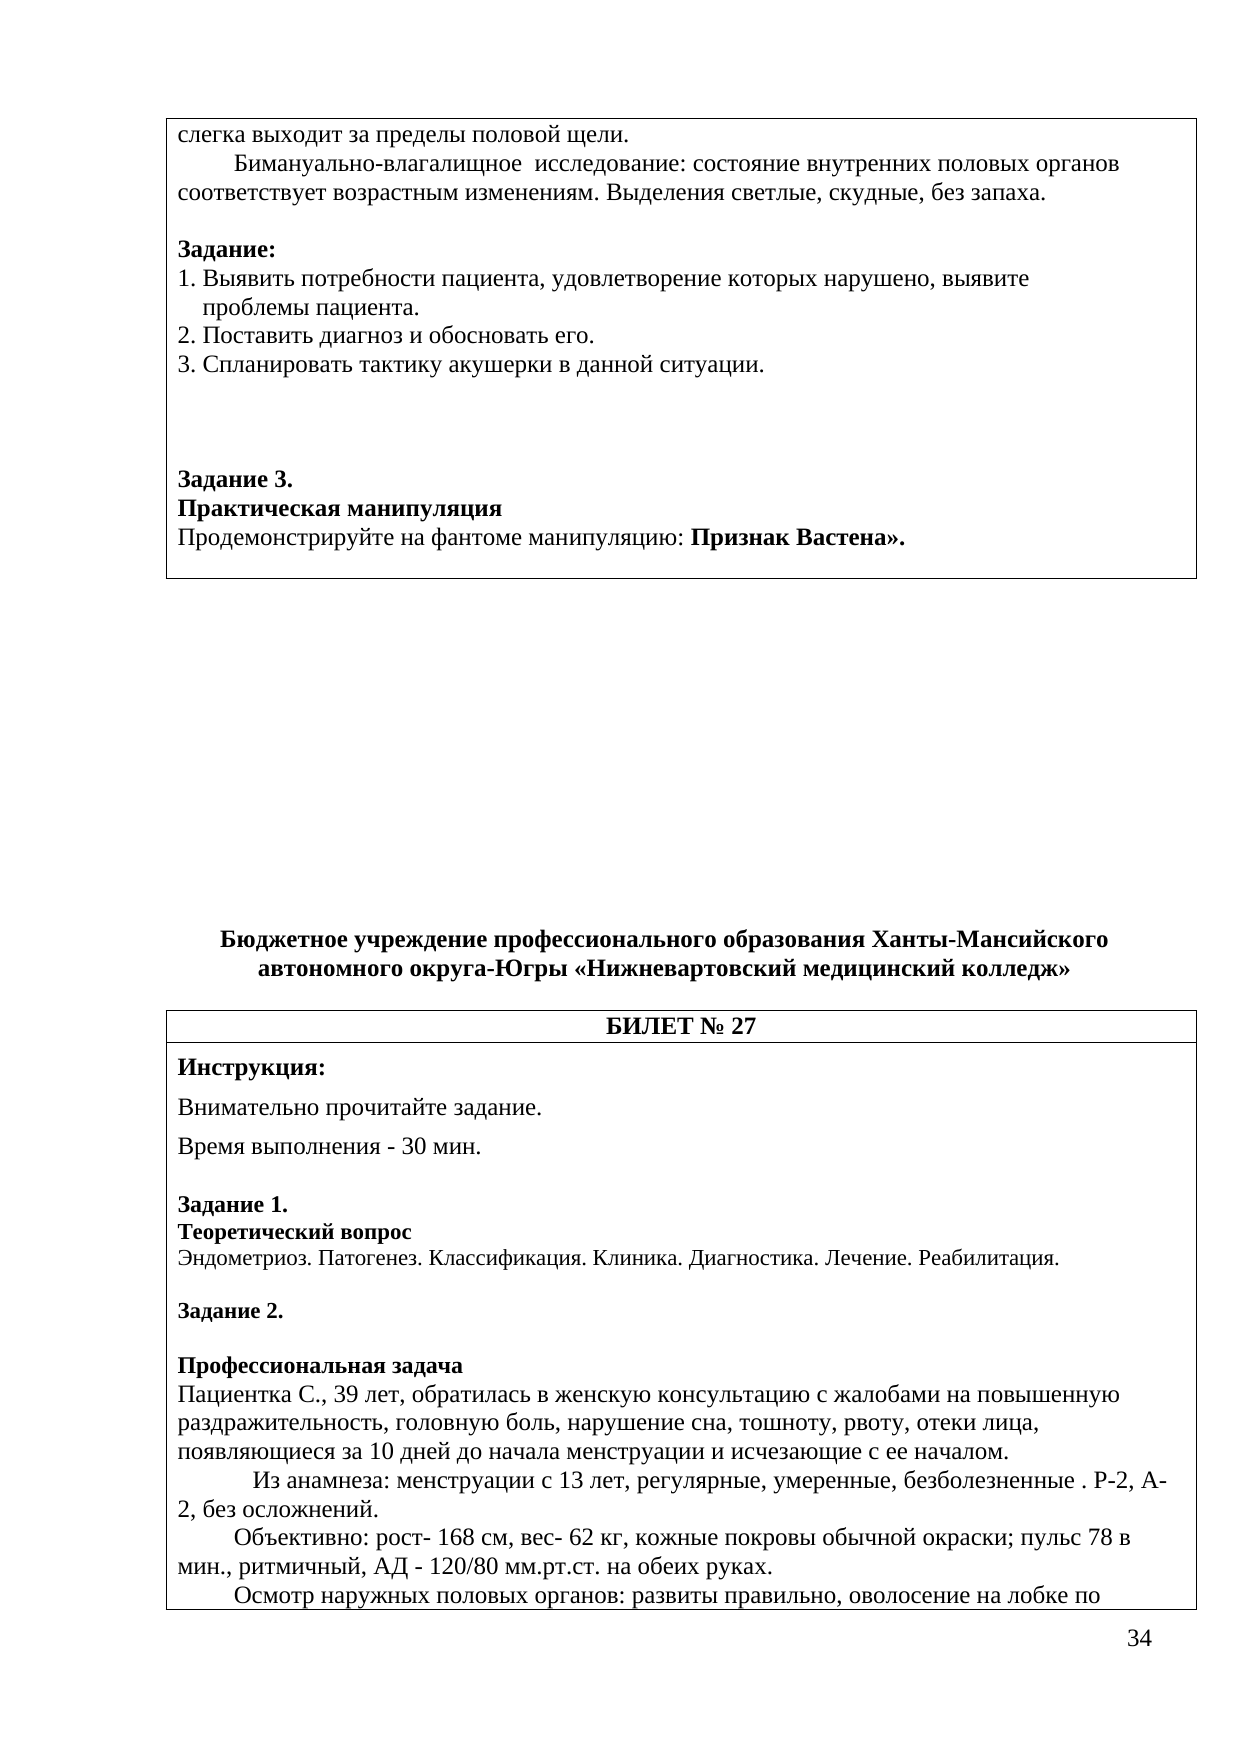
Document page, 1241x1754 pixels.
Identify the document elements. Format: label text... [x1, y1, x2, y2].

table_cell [167, 1043, 1196, 1609]
table_header БИЛЕТ № 27 [167, 1011, 1196, 1042]
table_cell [167, 119, 1196, 578]
text Бюджетное учреждение профессионального образования Ханты-Мансийского автономного округа-Югры «Нижневартовский медицинский колледж» [177, 924, 1152, 982]
